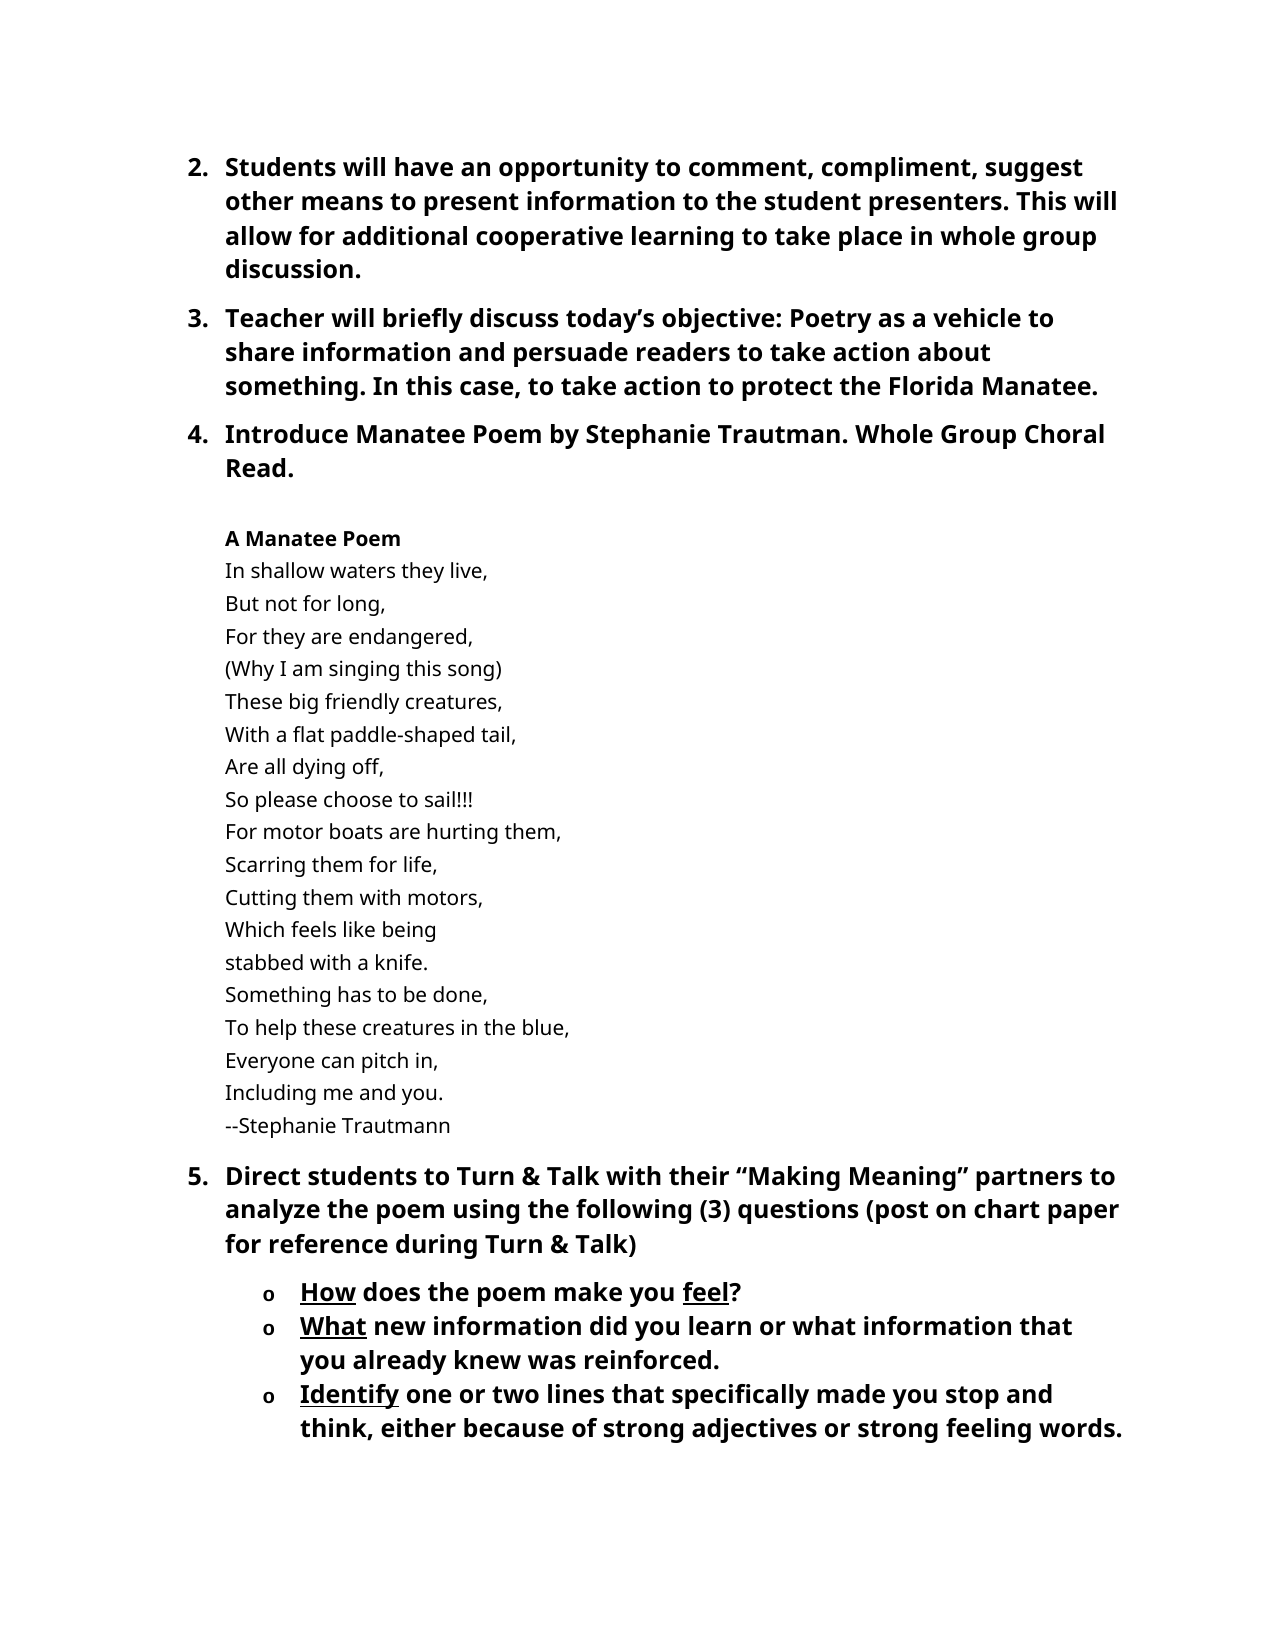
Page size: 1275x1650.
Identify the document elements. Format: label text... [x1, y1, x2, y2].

list How does the poem make you feel? [262, 1274, 1125, 1308]
list What new information did you learn or what information that you already knew was reinforced. [262, 1308, 1125, 1377]
list Direct students to Turn & Talk with their “Making Meaning” partners to analyze the poem using the following (3) questions (post on chart paper for reference during Turn & Talk) [187, 1158, 1125, 1260]
list Identify one or two lines that specifically made you stop and think, either because of strong adjectives or strong feeling words. [262, 1377, 1125, 1445]
list Students will have an opportunity to comment, compliment, suggest other means to present information to the student presenters. This will allow for additional cooperative learning to take place in whole group discussion. [187, 150, 1125, 286]
list A Manatee Poem In shallow waters they live, But not for long, For they are endangered, (Why I am singing this song) These big friendly creatures, With a flat paddle-shaped tail, Are all dying off, So please choose to sail!!! For motor boats are hurting them, Scarring them for life, Cutting them with motors, Which feels like being stabbed with a knife. Something has to be done, To help these creatures in the blue, Everyone can pitch in, Including me and you. --Stephanie Trautmann [225, 524, 1125, 1139]
list Teacher will briefly discuss today’s objective: Poetry as a vehicle to share information and persuade readers to take action about something. In this case, to take action to protect the Florida Manatee. [187, 300, 1125, 403]
list Introduce Manatee Poem by Stephanie Trautman. Whole Group Choral Read. [187, 417, 1125, 485]
